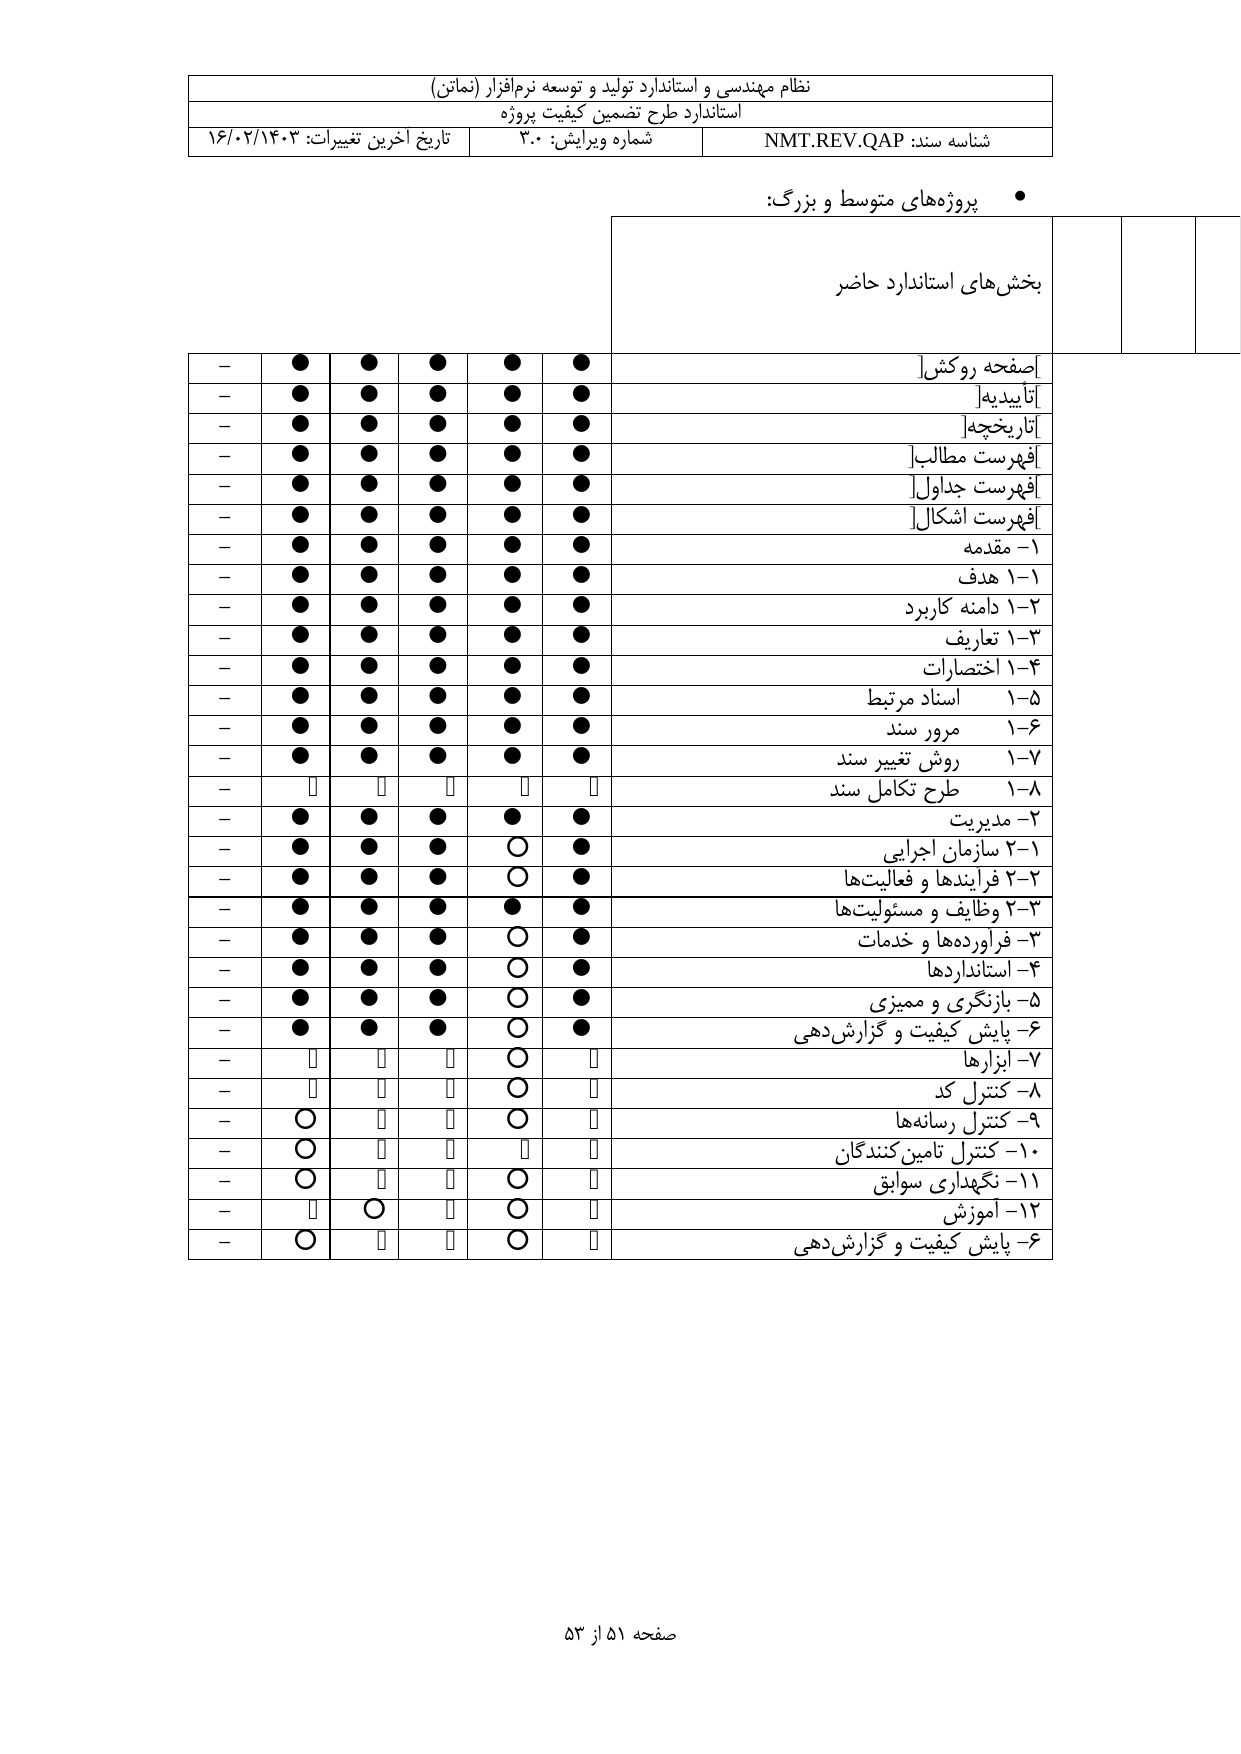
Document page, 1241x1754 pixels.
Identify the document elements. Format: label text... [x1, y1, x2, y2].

table_cell [399, 595, 467, 624]
table_cell [331, 414, 398, 443]
table_cell [331, 867, 398, 896]
table_cell ]صفحه روكش[ [612, 354, 1052, 383]
table_cell - [189, 1230, 261, 1259]
table_cell [331, 595, 398, 624]
table_cell [331, 777, 398, 806]
table_cell [331, 807, 398, 836]
table_cell [399, 1109, 467, 1138]
table_cell [399, 837, 467, 866]
table_cell [468, 595, 542, 624]
table_cell [468, 958, 542, 987]
table_cell 7- ابزارها [612, 1049, 1052, 1078]
table_cell [468, 626, 542, 655]
table_cell [262, 414, 329, 443]
table_cell [399, 716, 467, 745]
table_cell [543, 1049, 611, 1078]
table_cell - [189, 1049, 261, 1078]
table_cell [543, 1230, 611, 1259]
table_cell [543, 686, 611, 715]
table_cell [468, 505, 542, 534]
table_cell [468, 475, 542, 504]
table_cell [468, 746, 542, 776]
table_cell [262, 1169, 329, 1198]
table_cell - [189, 1169, 261, 1198]
table_cell [331, 958, 398, 987]
table_cell ]فهرست جداول[ [612, 475, 1052, 504]
table_cell [399, 1079, 467, 1108]
table_cell [543, 746, 611, 776]
table_cell - [189, 414, 261, 443]
table_cell - [189, 535, 261, 564]
table_cell - [189, 595, 261, 624]
table_cell [543, 1079, 611, 1108]
table_cell [262, 1079, 329, 1108]
table_cell [399, 898, 467, 927]
table_cell [399, 384, 467, 413]
table_cell [262, 565, 329, 594]
table_cell - [189, 626, 261, 655]
table_cell [331, 1230, 398, 1259]
table_cell [331, 716, 398, 745]
table_cell [543, 505, 611, 534]
table_cell 1-8 طرح تکامل سند [612, 777, 1052, 806]
table_cell [468, 716, 542, 745]
table_cell - [189, 475, 261, 504]
table_cell [468, 686, 542, 715]
table_cell 1-2 دامنه كاربرد [612, 595, 1052, 624]
table_cell [331, 1109, 398, 1138]
table_cell [331, 686, 398, 715]
table_cell [399, 777, 467, 806]
table_cell - [189, 777, 261, 806]
table_cell [468, 1049, 542, 1078]
table_cell [468, 414, 542, 443]
table_cell [399, 565, 467, 594]
table_cell 5- بازنگري و مميزي [612, 988, 1052, 1017]
table_cell ]تاريخچه[ [612, 414, 1052, 443]
table_cell 6- پایش کیفیت و گزارش‌دهی [612, 1018, 1052, 1047]
table_cell ]فهرست مطالب[ [612, 444, 1052, 473]
table_cell [331, 988, 398, 1017]
table_cell [331, 898, 398, 927]
table_cell [543, 656, 611, 685]
table_cell [543, 1109, 611, 1138]
table_cell [331, 1139, 398, 1168]
table_cell 1-5 اسناد مرتبط [612, 686, 1052, 715]
table_cell [543, 928, 611, 957]
table_cell [399, 958, 467, 987]
table_cell [543, 1139, 611, 1168]
table_cell [543, 1169, 611, 1198]
table_cell [262, 837, 329, 866]
table_cell - [189, 1079, 261, 1108]
table_cell [262, 777, 329, 806]
table_cell [543, 626, 611, 655]
table_cell 2- مديريت [612, 807, 1052, 836]
table_cell 1-3 تعاريف [612, 626, 1052, 655]
table_cell 1-1 هدف [612, 565, 1052, 594]
table_cell [331, 1079, 398, 1108]
table_cell - [189, 867, 261, 896]
table_cell [331, 444, 398, 473]
table_cell [399, 1200, 467, 1229]
table_cell [399, 1049, 467, 1078]
table_cell 1- مقدمه [612, 535, 1052, 564]
table_cell - [189, 807, 261, 836]
table_cell [331, 837, 398, 866]
table_cell [468, 354, 542, 383]
table_cell [543, 898, 611, 927]
table_cell [262, 958, 329, 987]
table_cell [543, 867, 611, 896]
table_cell [543, 535, 611, 564]
table_cell - [189, 1200, 261, 1229]
table_cell [399, 505, 467, 534]
table_cell [331, 656, 398, 685]
table_cell [262, 595, 329, 624]
table_cell [468, 1139, 542, 1168]
table_cell [468, 928, 542, 957]
table_cell - [189, 686, 261, 715]
table_cell 2-2 فرآیندها و فعاليت‌ها [612, 867, 1052, 896]
table_cell 12- آموزش [612, 1200, 1052, 1229]
table_cell [331, 1200, 398, 1229]
table_cell [262, 716, 329, 745]
table_cell [468, 837, 542, 866]
table_cell - [189, 716, 261, 745]
table_cell - [189, 958, 261, 987]
table_cell [331, 1018, 398, 1047]
table_cell [543, 807, 611, 836]
table_cell [399, 1230, 467, 1259]
table_cell [468, 1230, 542, 1259]
table_cell [399, 444, 467, 473]
table_cell [543, 716, 611, 745]
table_cell - [189, 1109, 261, 1138]
table_cell [262, 867, 329, 896]
table_cell [468, 444, 542, 473]
table_cell [468, 898, 542, 927]
table_cell [399, 414, 467, 443]
table_cell [468, 777, 542, 806]
table_cell [262, 384, 329, 413]
table_cell [262, 1139, 329, 1168]
table_cell [262, 1230, 329, 1259]
table_cell 11- نگهداري سوابق [612, 1169, 1052, 1198]
table_cell 1-7 روش تغيير سند [612, 746, 1052, 776]
table_cell [399, 867, 467, 896]
table_cell [262, 988, 329, 1017]
table_cell [399, 656, 467, 685]
table_cell [543, 384, 611, 413]
table_cell - [189, 444, 261, 473]
table_cell - [189, 898, 261, 927]
table_cell [262, 626, 329, 655]
table_cell [399, 686, 467, 715]
table_cell [543, 777, 611, 806]
table_cell [468, 1109, 542, 1138]
table_cell - [189, 988, 261, 1017]
table_cell [262, 1049, 329, 1078]
table_cell - [189, 837, 261, 866]
table_cell 8- كنترل كد [612, 1079, 1052, 1108]
table_cell [399, 928, 467, 957]
table_cell [331, 928, 398, 957]
table_cell [262, 354, 329, 383]
table_cell [468, 807, 542, 836]
table_cell 6- پایش کیفیت و گزارش‌دهی [612, 1230, 1052, 1259]
table_cell [399, 1169, 467, 1198]
table_cell [543, 988, 611, 1017]
table_cell [543, 565, 611, 594]
table_cell - [189, 505, 261, 534]
table_cell [468, 1018, 542, 1047]
table_cell [399, 746, 467, 776]
table_cell [399, 1018, 467, 1047]
table_cell [331, 535, 398, 564]
table_cell [468, 867, 542, 896]
table_cell [468, 988, 542, 1017]
table_cell - [189, 354, 261, 383]
table_cell [262, 444, 329, 473]
table_cell [331, 354, 398, 383]
table_cell ]تأییديه[ [612, 384, 1052, 413]
table_cell [262, 535, 329, 564]
table_cell [262, 475, 329, 504]
table_cell [262, 656, 329, 685]
table_cell - [189, 565, 261, 594]
list پروژه‌های متوسط و بزرگ: [187, 186, 1015, 216]
table_cell 3- فرآورده‌ها و خدمات [612, 928, 1052, 957]
table_cell [262, 928, 329, 957]
table_cell [331, 565, 398, 594]
table_cell [468, 1169, 542, 1198]
table_cell 1-4 اختصارات [612, 656, 1052, 685]
table_cell ]فهرست اشکال[ [612, 505, 1052, 534]
table_cell [262, 898, 329, 927]
table_cell [262, 807, 329, 836]
table_cell 10- كنترل تامين‌كنندگان [612, 1139, 1052, 1168]
table_cell - [189, 928, 261, 957]
table_cell [331, 505, 398, 534]
table_cell [468, 535, 542, 564]
table_cell [399, 626, 467, 655]
table_cell [399, 535, 467, 564]
table_cell [468, 1200, 542, 1229]
table_cell 1-6 مرور سند [612, 716, 1052, 745]
table_cell [543, 958, 611, 987]
table_cell [262, 1018, 329, 1047]
table_cell [399, 988, 467, 1017]
table_cell [468, 565, 542, 594]
table_cell 4- استانداردها [612, 958, 1052, 987]
table_cell [543, 475, 611, 504]
table_cell - [189, 1139, 261, 1168]
table_cell [468, 656, 542, 685]
table_cell [331, 1049, 398, 1078]
table_cell - [189, 656, 261, 685]
table_cell 9- كنترل رسانه‌ها [612, 1109, 1052, 1138]
table_cell [262, 746, 329, 776]
table_cell [262, 1109, 329, 1138]
table_cell [262, 505, 329, 534]
table_cell [399, 475, 467, 504]
table_cell [543, 1018, 611, 1047]
table_cell [331, 746, 398, 776]
table_cell [543, 444, 611, 473]
table_cell [468, 384, 542, 413]
table_cell 2-3 وظايف و مسئوليت‌ها [612, 898, 1052, 927]
table_cell [331, 384, 398, 413]
table_cell [543, 1200, 611, 1229]
table_cell [399, 354, 467, 383]
table_cell [331, 1169, 398, 1198]
table_cell [543, 354, 611, 383]
table_header بخش‌های استاندارد حاضر [612, 217, 1052, 353]
table_cell [262, 686, 329, 715]
table_cell - [189, 384, 261, 413]
table_cell [543, 595, 611, 624]
table_cell [543, 414, 611, 443]
table_cell 2-1 سازمان اجرايي [612, 837, 1052, 866]
table_cell [331, 626, 398, 655]
table_cell [399, 807, 467, 836]
table_cell [331, 475, 398, 504]
table_cell [543, 837, 611, 866]
table_cell [399, 1139, 467, 1168]
table_cell - [189, 1018, 261, 1047]
table_cell - [189, 746, 261, 776]
table_cell [262, 1200, 329, 1229]
table_cell [468, 1079, 542, 1108]
